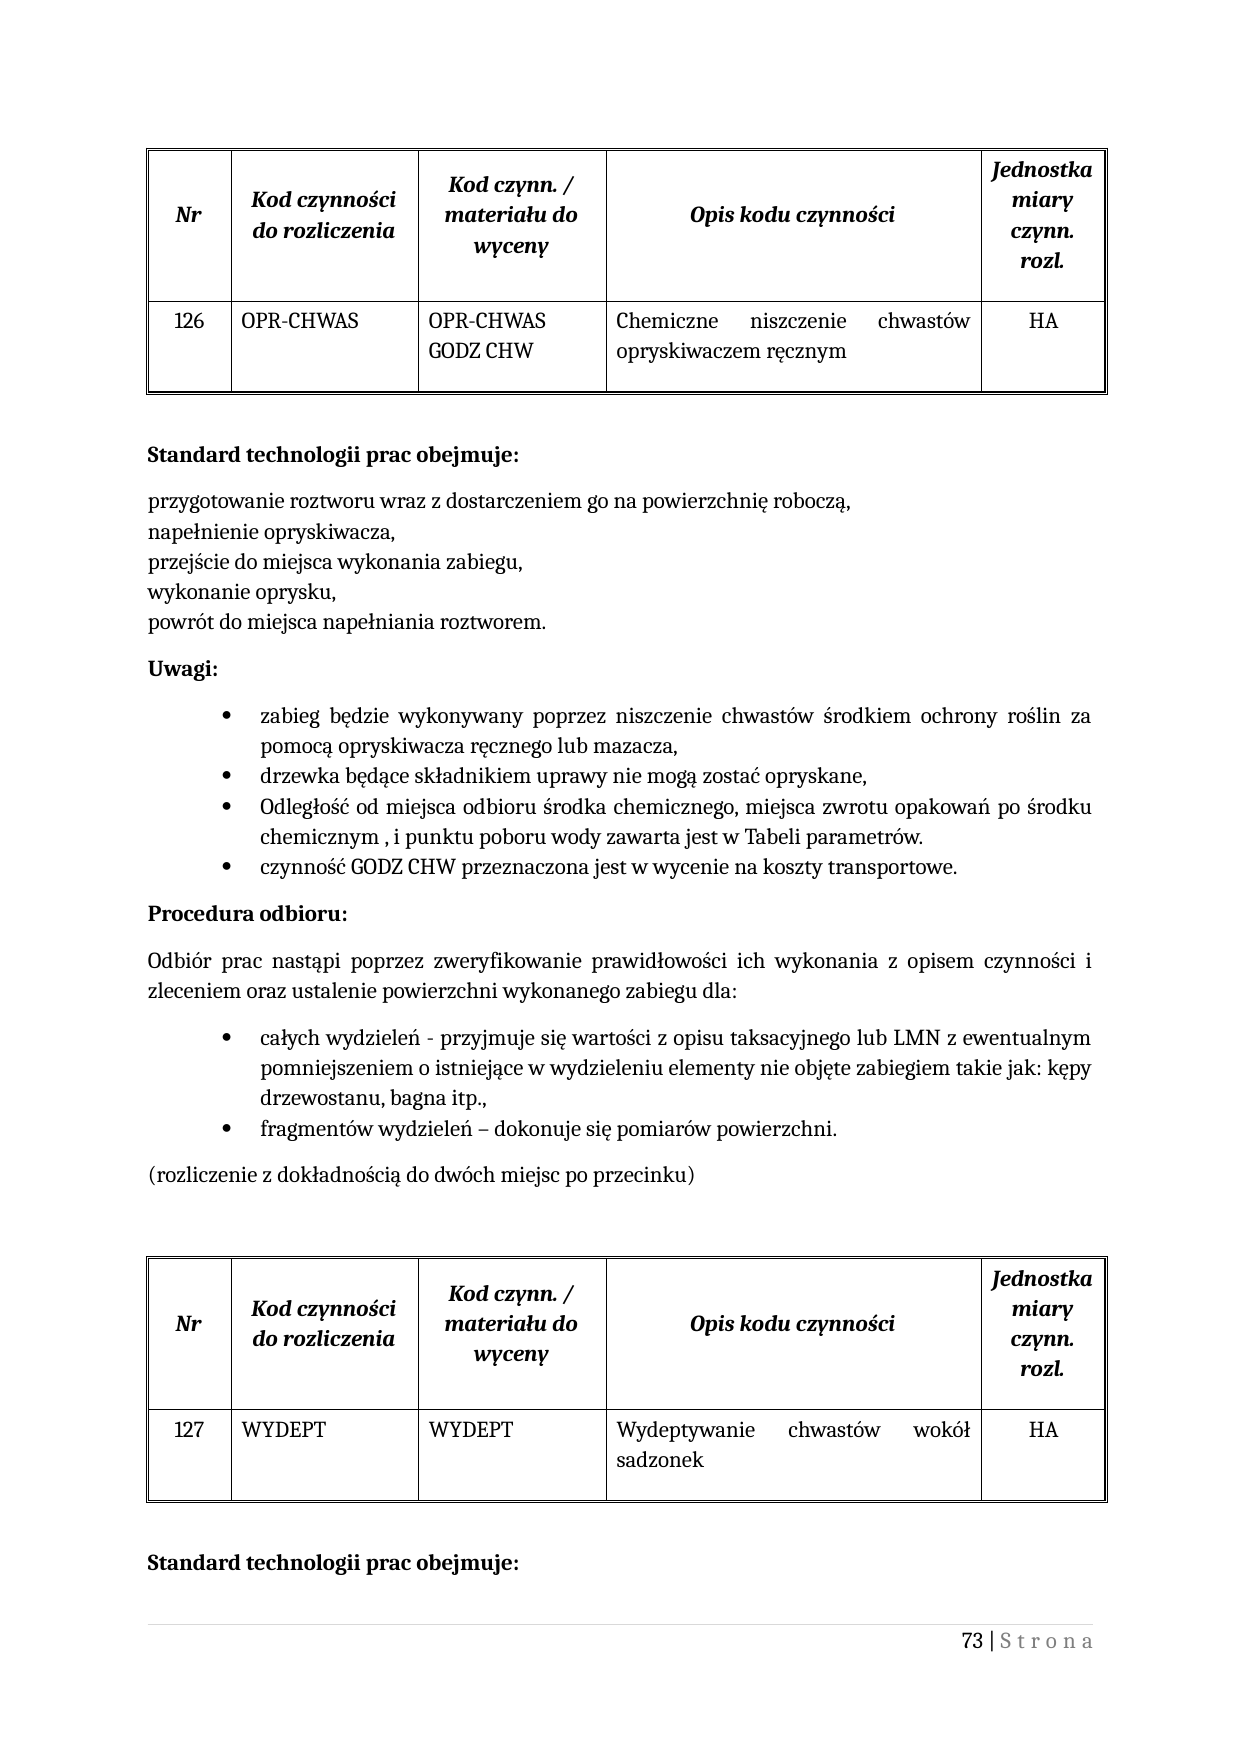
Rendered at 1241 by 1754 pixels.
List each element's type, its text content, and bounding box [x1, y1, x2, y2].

list powrót do miejsca napełniania roztworem. [148, 609, 1093, 635]
list napełnienie opryskiwacza, [148, 518, 1093, 545]
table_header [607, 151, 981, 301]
text Procedura odbioru: [148, 901, 1093, 927]
text (rozliczenie z dokładnością do dwóch miejsc po przecinku) [148, 1162, 1093, 1188]
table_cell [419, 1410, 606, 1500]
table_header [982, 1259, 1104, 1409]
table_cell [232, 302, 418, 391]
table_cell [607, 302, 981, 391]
list całych wydzieleń - przyjmuje się wartości z opisu taksacyjnego lub LMN z ewentualnym pomniejszeniem o istniejące w wydzieleniu elementy nie objęte zabiegiem takie jak: kępy drzewostanu, bagna itp., [223, 1025, 1093, 1111]
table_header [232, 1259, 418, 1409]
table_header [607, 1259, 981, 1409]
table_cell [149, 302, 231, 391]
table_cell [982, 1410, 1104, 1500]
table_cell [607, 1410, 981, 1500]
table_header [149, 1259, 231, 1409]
list zabieg będzie wykonywany poprzez niszczenie chwastów środkiem ochrony roślin za pomocą opryskiwacza ręcznego lub mazacza, [223, 703, 1093, 759]
text Uwagi: [148, 656, 1093, 682]
list wykonanie oprysku, [148, 579, 1093, 605]
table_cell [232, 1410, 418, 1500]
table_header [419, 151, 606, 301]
text Odbiór prac nastąpi poprzez zweryfikowanie prawidłowości ich wykonania z opisem czynności i zleceniem oraz ustalenie powierzchni wykonanego zabiegu dla: [148, 948, 1093, 1004]
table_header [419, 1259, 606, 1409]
list czynność GODZ CHW przeznaczona jest w wycenie na koszty transportowe. [223, 854, 1093, 880]
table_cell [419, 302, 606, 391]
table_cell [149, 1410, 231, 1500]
list przejście do miejsca wykonania zabiegu, [148, 549, 1093, 575]
text Standard technologii prac obejmuje: [148, 441, 1093, 468]
text Standard technologii prac obejmuje: [148, 1550, 1093, 1576]
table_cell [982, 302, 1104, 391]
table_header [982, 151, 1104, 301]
list przygotowanie roztworu wraz z dostarczeniem go na powierzchnię roboczą, [148, 488, 1093, 514]
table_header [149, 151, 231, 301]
list drzewka będące składnikiem uprawy nie mogą zostać opryskane, [223, 763, 1093, 789]
list fragmentów wydzieleń – dokonuje się pomiarów powierzchni. [223, 1115, 1093, 1142]
list Odległość od miejsca odbioru środka chemicznego, miejsca zwrotu opakowań po środku chemicznym , i punktu poboru wody zawarta jest w Tabeli parametrów. [223, 793, 1093, 850]
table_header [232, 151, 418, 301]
